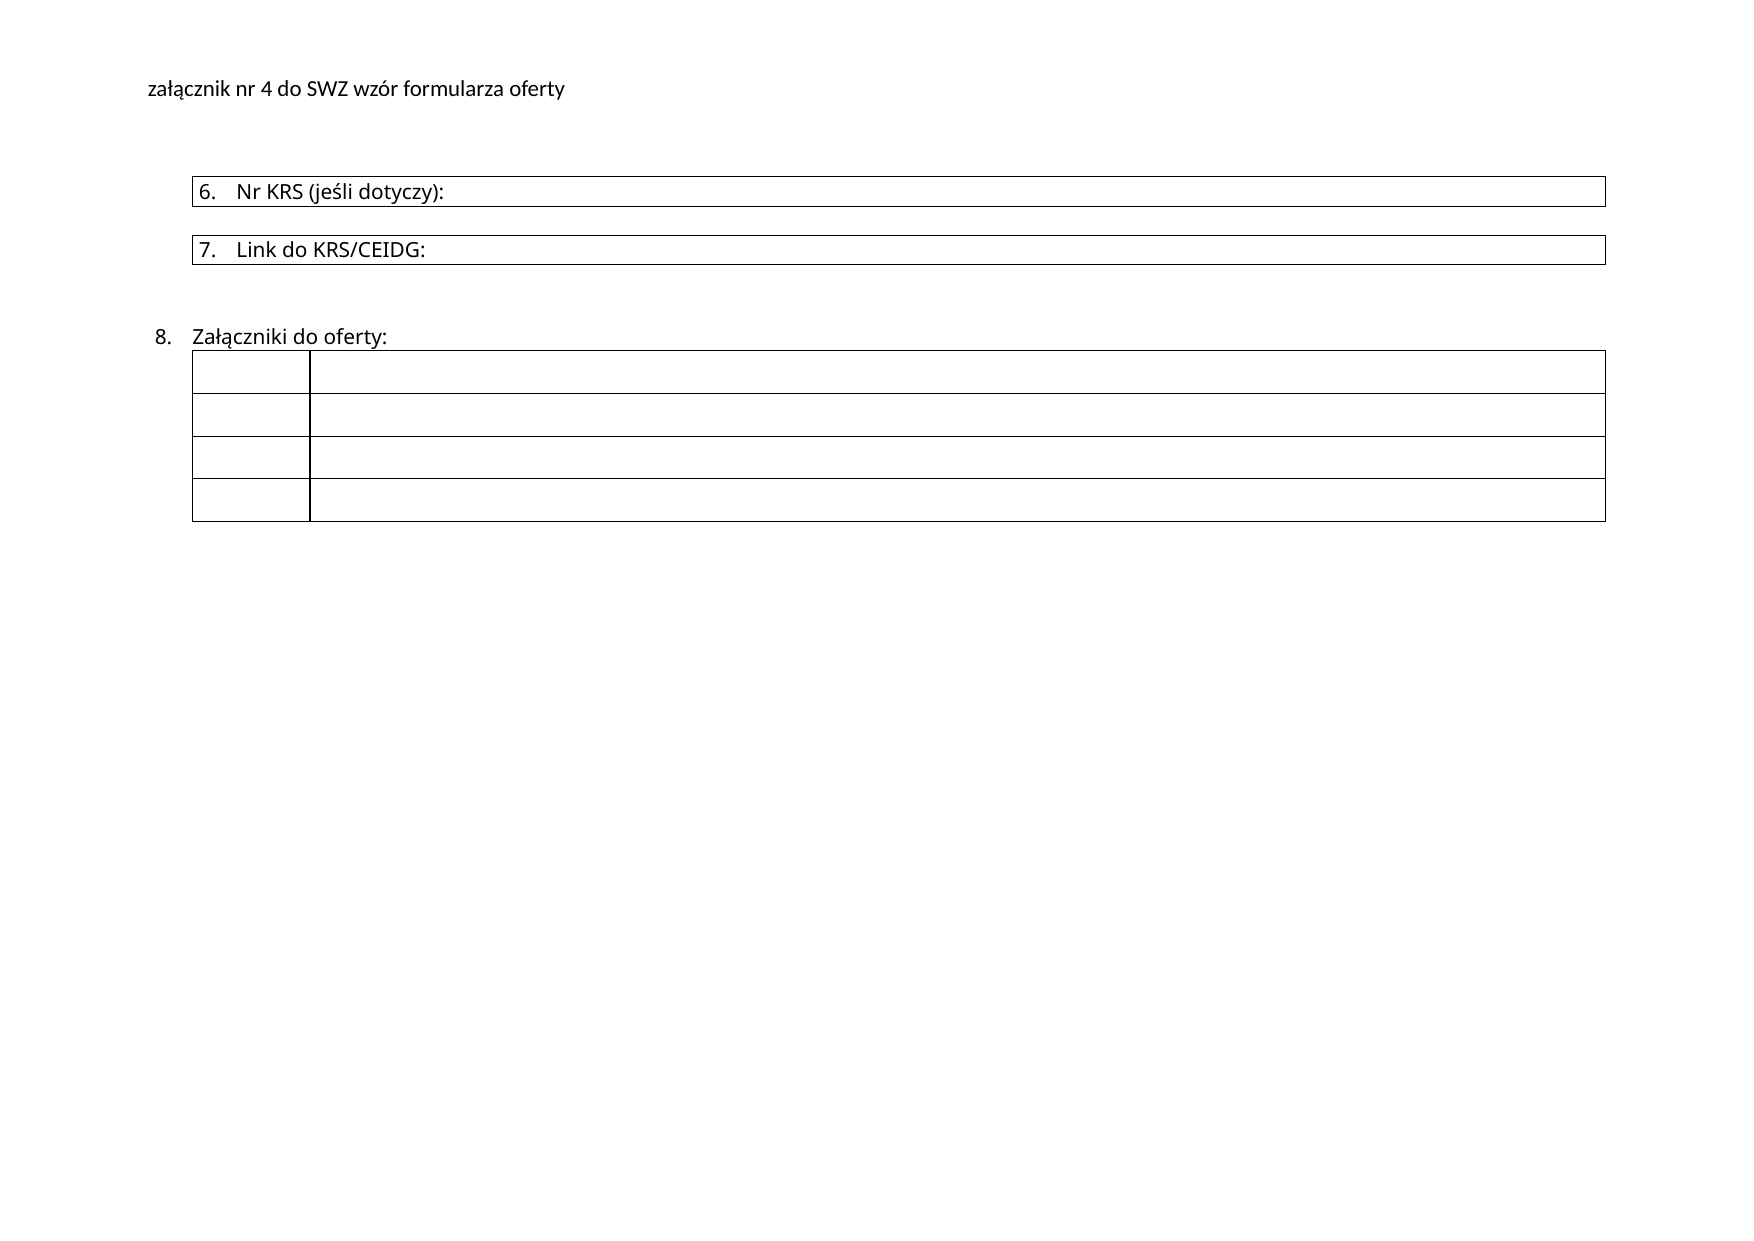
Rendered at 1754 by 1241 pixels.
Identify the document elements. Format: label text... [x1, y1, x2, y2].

table_cell [311, 394, 1605, 436]
table_header Link do KRS/CEIDG: [193, 236, 1605, 264]
table_cell [311, 437, 1605, 478]
table_cell [193, 437, 309, 478]
table_cell [193, 394, 309, 436]
table_header Nr KRS (jeśli dotyczy): [193, 177, 1605, 206]
list Załączniki do oferty: [154, 322, 1606, 350]
table_cell [193, 479, 309, 521]
table_header [311, 351, 1605, 393]
table_header [193, 351, 309, 393]
table_cell [311, 479, 1605, 521]
